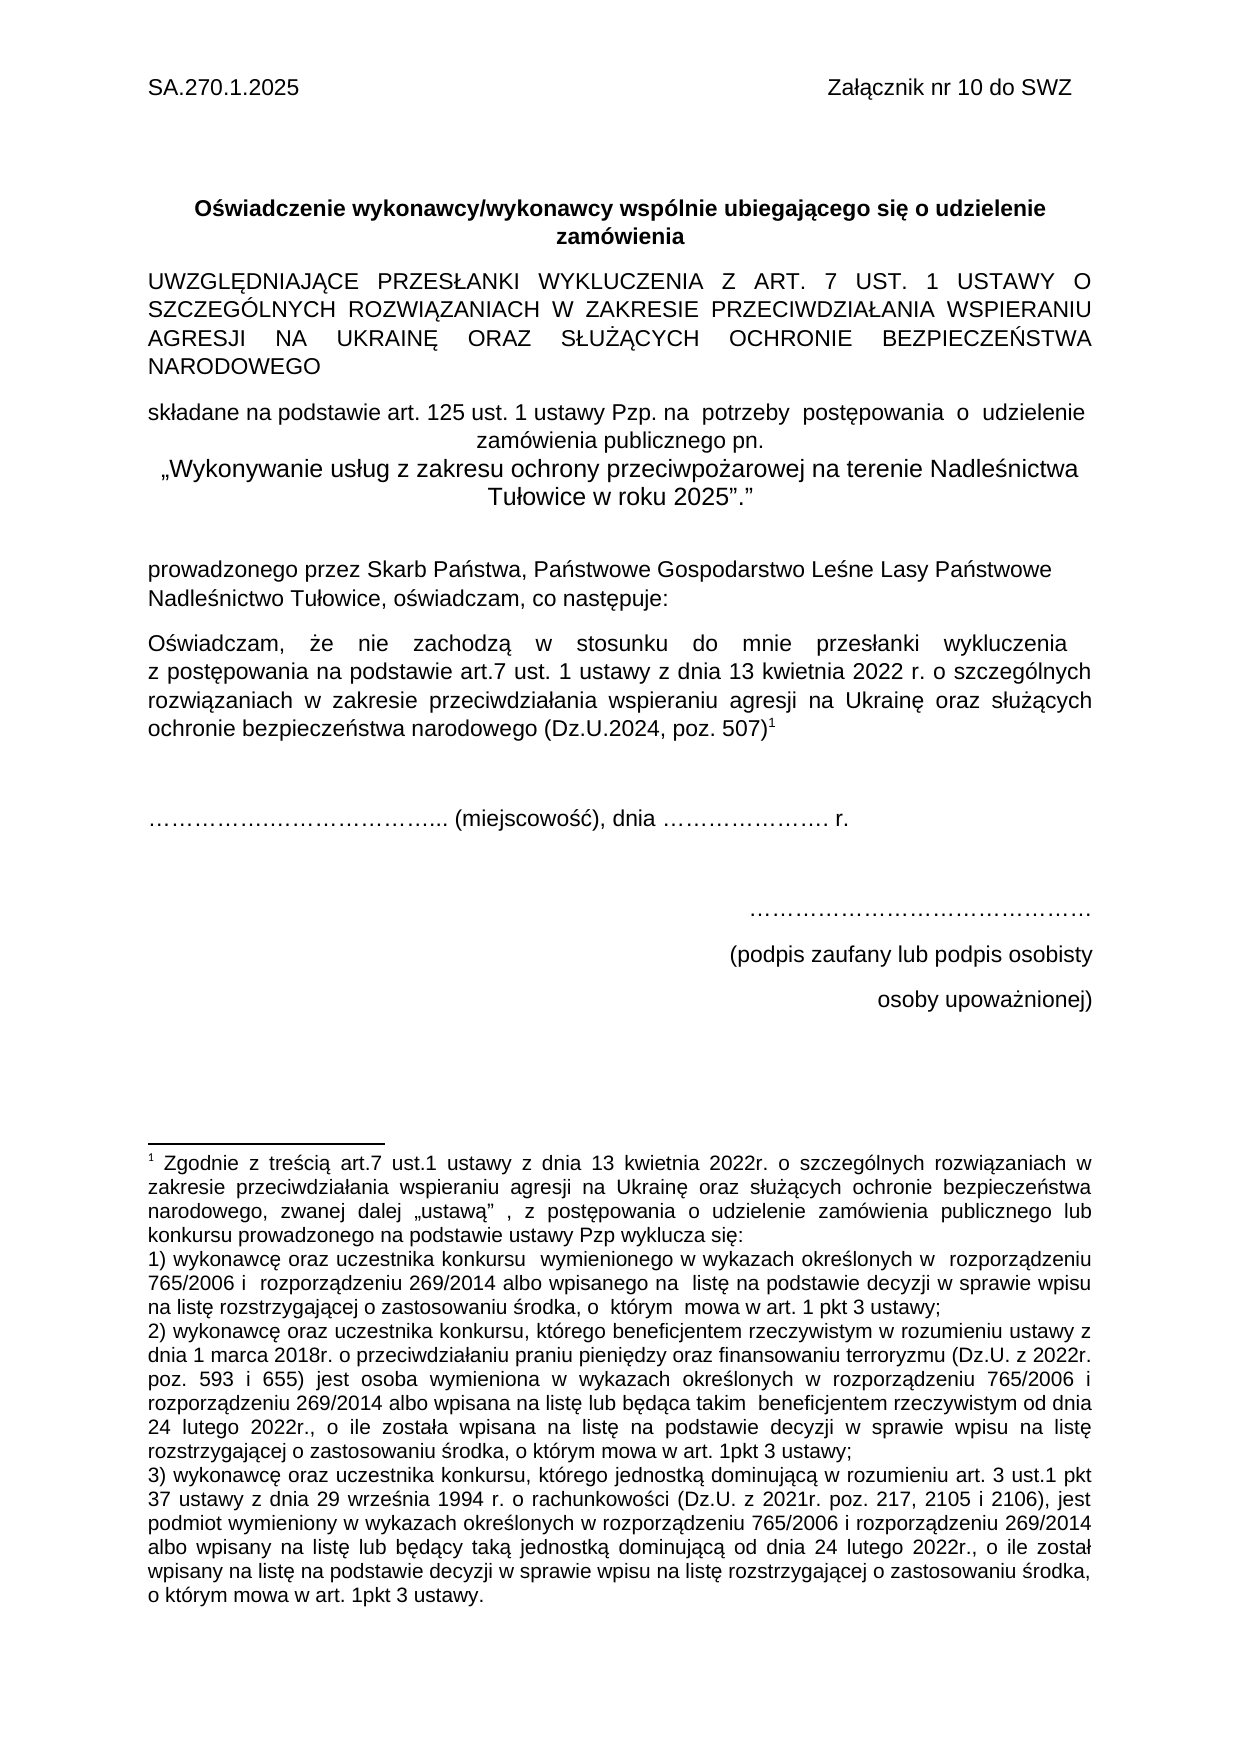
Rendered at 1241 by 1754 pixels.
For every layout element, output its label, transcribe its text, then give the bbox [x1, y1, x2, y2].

text składane na podstawie art. 125 ust. 1 ustawy Pzp. na potrzeby postępowania o udzielenie zamówienia publicznego pn. [148, 398, 1093, 453]
text ……………………………………… [148, 895, 1093, 922]
text „Wykonywanie usług z zakresu ochrony przeciwpożarowej na terenie Nadleśnictwa Tułowice w roku 2025”.” [148, 453, 1093, 511]
text (podpis zaufany lub podpis osobisty [148, 941, 1093, 967]
text …………….…………………... (miejscowość), dnia …………………. r. [148, 805, 1093, 832]
text osoby upoważnionej) [148, 986, 1093, 1012]
text UWZGLĘDNIAJĄCE PRZESŁANKI WYKLUCZENIA Z ART. 7 UST. 1 USTAWY O SZCZEGÓLNYCH ROZWIĄZANIACH W ZAKRESIE PRZECIWDZIAŁANIA WSPIERANIU AGRESJI NA UKRAINĘ ORAZ SŁUŻĄCYCH OCHRONIE BEZPIECZEŃSTWA NARODOWEGO [148, 268, 1093, 380]
text Oświadczam, że nie zachodzą w stosunku do mnie przesłanki wykluczenia z postępowania na podstawie art.7 ust. 1 ustawy z dnia 13 kwietnia 2022 r. o szczególnych rozwiązaniach w zakresie przeciwdziałania wspieraniu agresji na Ukrainę oraz służących ochronie bezpieczeństwa narodowego (Dz.U.2024, poz. 507) [148, 630, 1093, 741]
text prowadzonego przez Skarb Państwa, Państwowe Gospodarstwo Leśne Lasy Państwowe Nadleśnictwo Tułowice, oświadczam, co następuje: [148, 556, 1093, 611]
text Oświadczenie wykonawcy/wykonawcy wspólnie ubiegającego się o udzielenie zamówienia [148, 194, 1093, 249]
